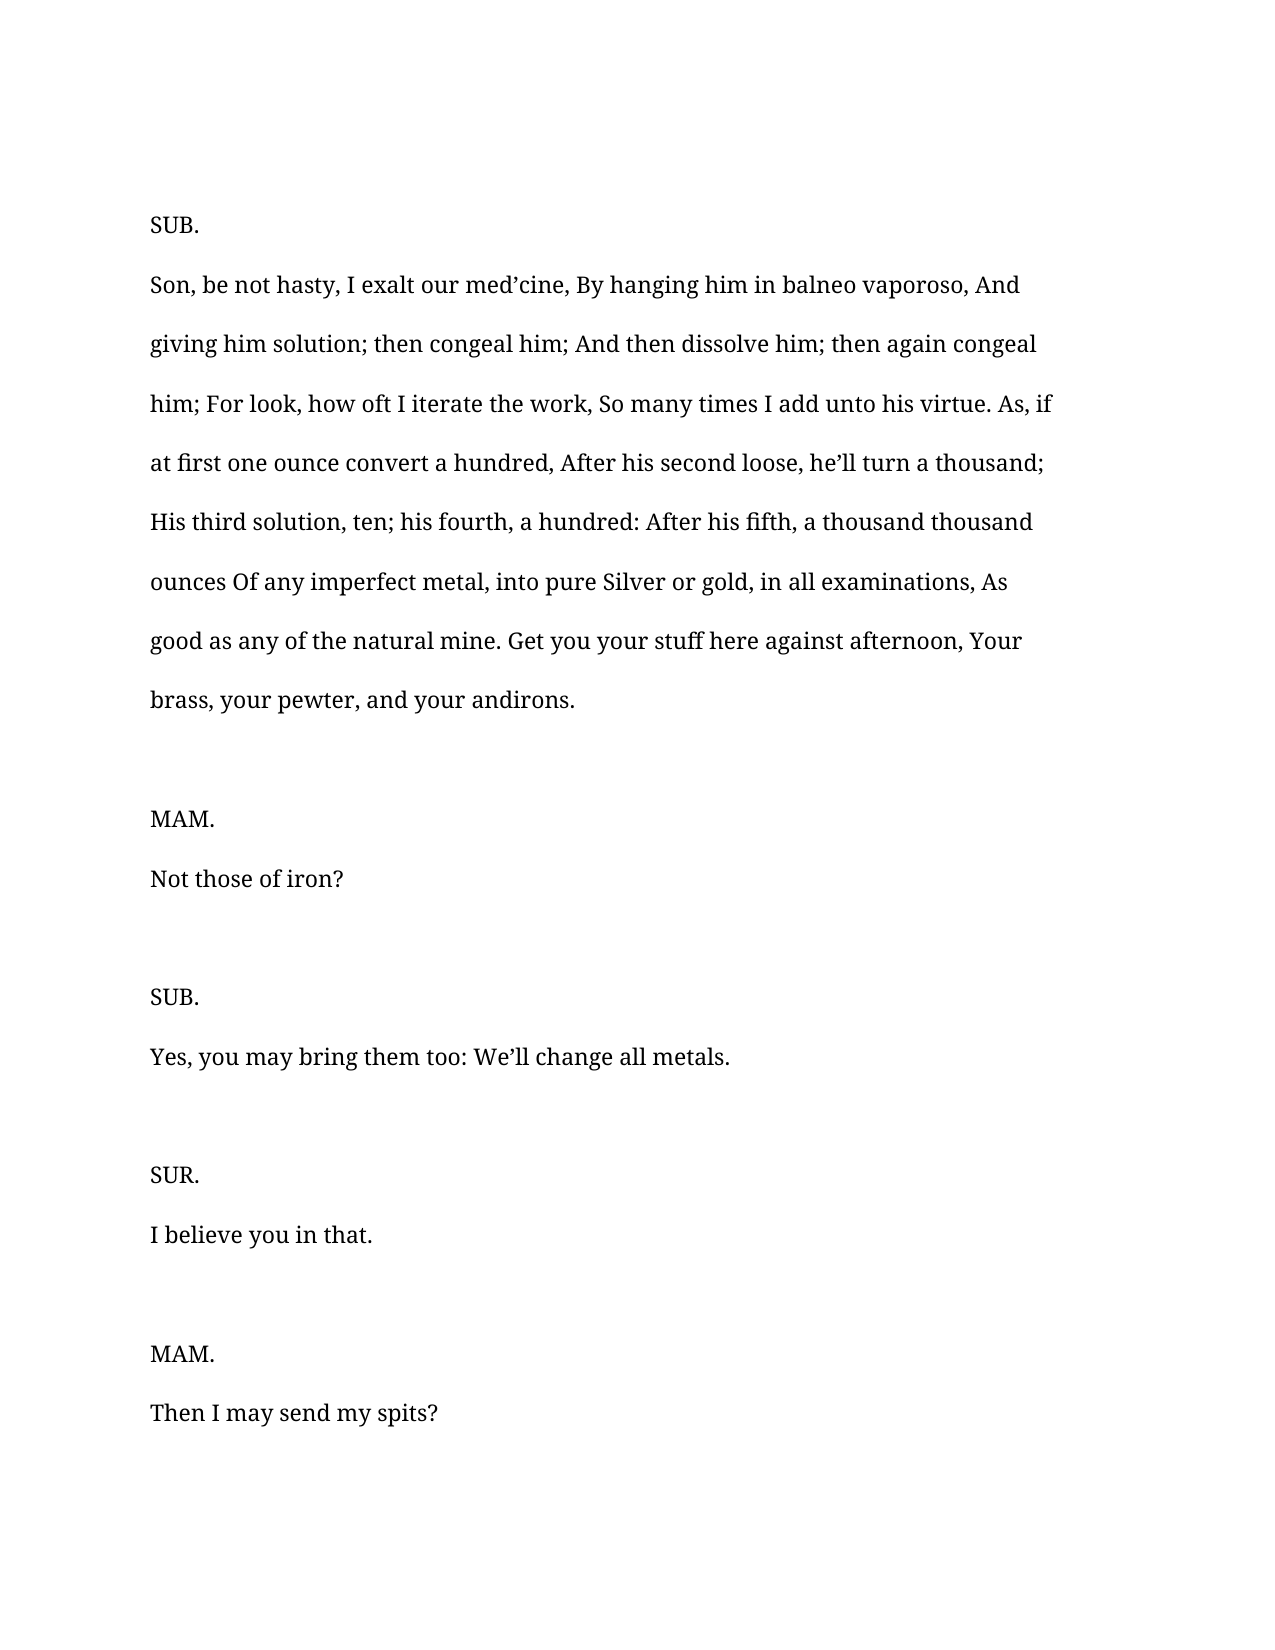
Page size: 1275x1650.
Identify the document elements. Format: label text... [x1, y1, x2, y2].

text giving him solution; then congeal him; And then dissolve him; then again congeal [150, 328, 1125, 359]
text I believe you in that. [150, 1219, 1125, 1250]
text His third solution, ten; his fourth, a hundred: After his fifth, a thousand thousand [150, 506, 1125, 537]
text Son, be not hasty, I exalt our med’cine, By hanging him in balneo vaporoso, And [150, 269, 1125, 300]
text SUB. [150, 981, 1125, 1012]
text at first one ounce convert a hundred, After his second loose, he’ll turn a thousand; [150, 447, 1125, 478]
text him; For look, how oft I iterate the work, So many times I add unto his virtue. As, if [150, 387, 1125, 419]
text Yes, you may bring them too: We’ll change all metals. [150, 1041, 1125, 1072]
text ounces Of any imperfect metal, into pure Silver or gold, in all examinations, As [150, 566, 1125, 597]
text Not those of iron? [150, 862, 1125, 894]
text SUR. [150, 1159, 1125, 1191]
text brass, your pewter, and your andirons. [150, 684, 1125, 716]
text MAM. [150, 1337, 1125, 1369]
text SUB. [150, 209, 1125, 241]
text MAM. [150, 803, 1125, 834]
text good as any of the natural mine. Get you your stuff here against afternoon, Your [150, 625, 1125, 656]
text Then I may send my spits? [150, 1397, 1125, 1428]
